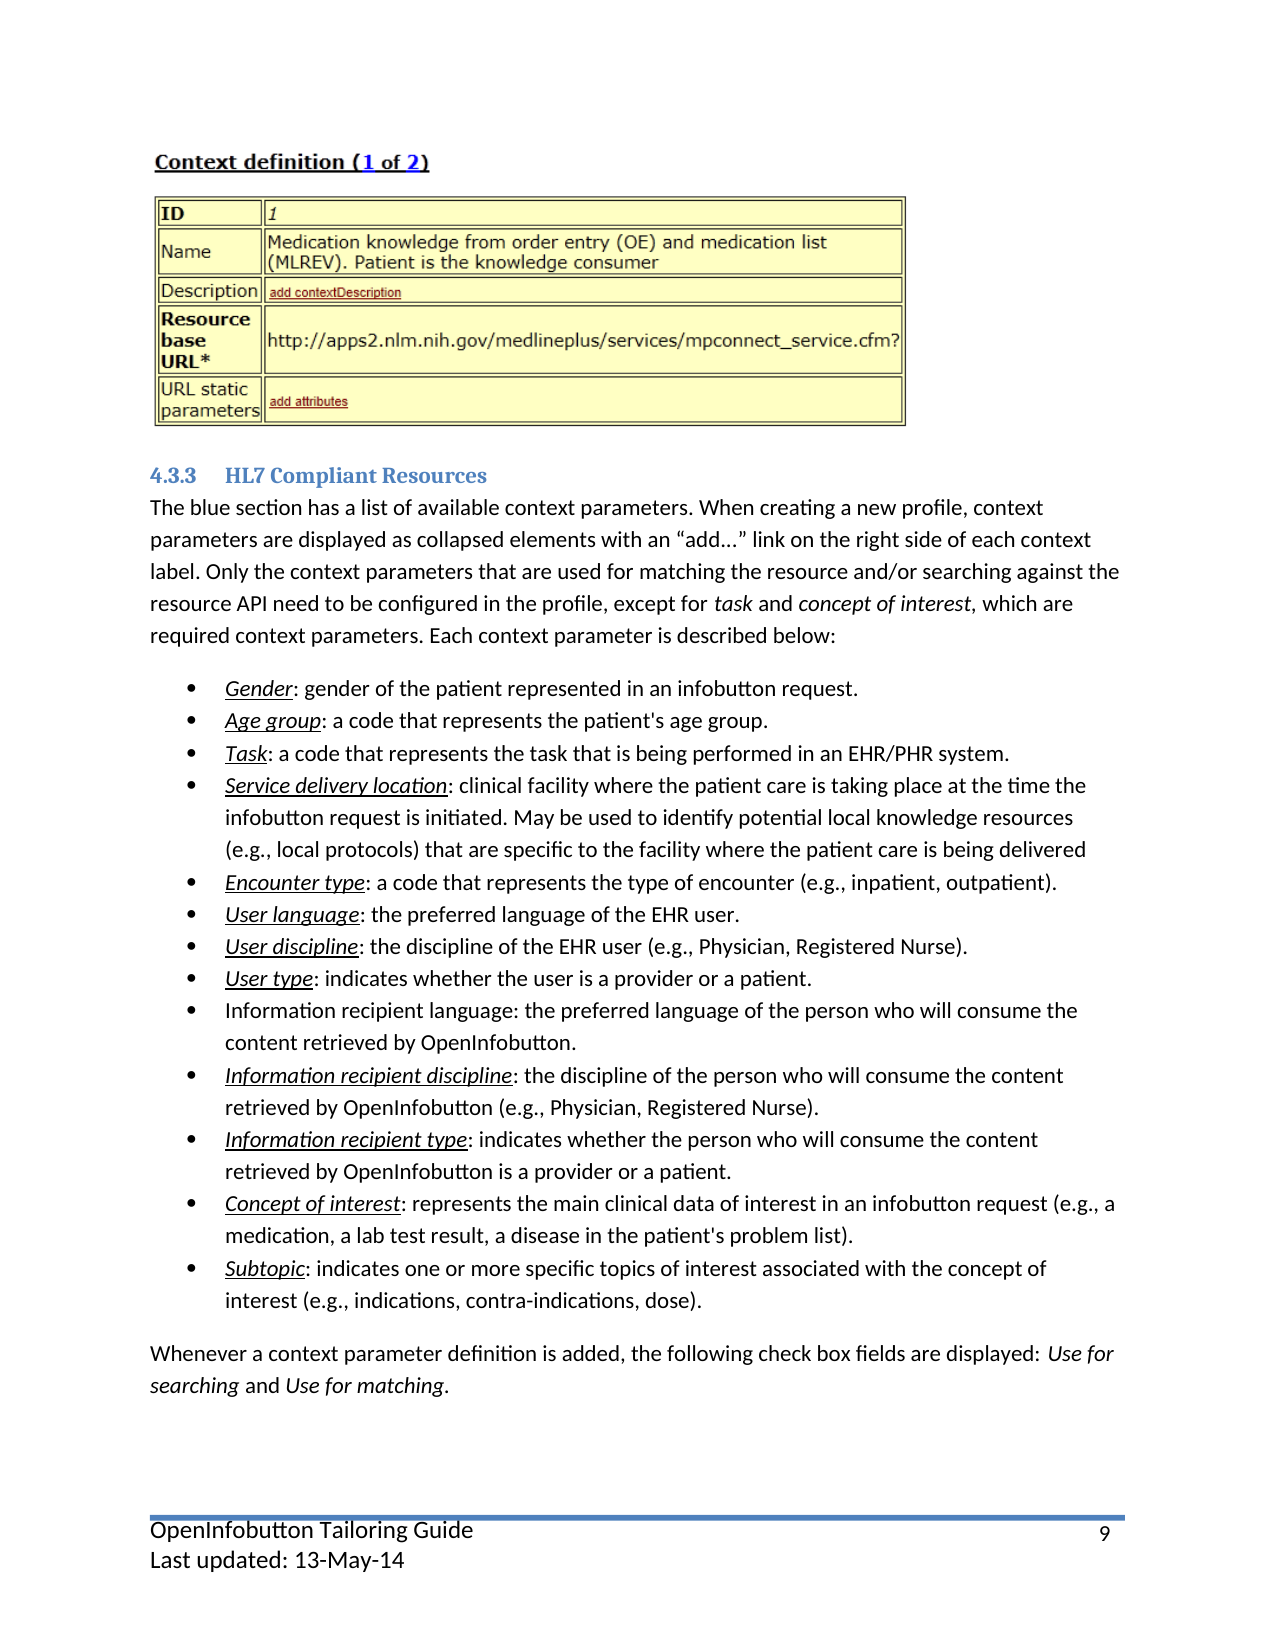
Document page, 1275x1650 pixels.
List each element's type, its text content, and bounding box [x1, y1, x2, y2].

list Gender: gender of the patient represented in an infobutton request. [187, 674, 1125, 702]
list Concept of interest: represents the main clinical data of interest in an infobutton request (e.g., a medication, a lab test result, a disease in the patient's problem list). [187, 1189, 1125, 1250]
list Encounter type: a code that represents the type of encounter (e.g., inpatient, outpatient). [187, 868, 1125, 896]
list Age group: a code that represents the patient's age group. [187, 707, 1125, 735]
list Information recipient discipline: the discipline of the person who will consume the content retrieved by OpenInfobutton (e.g., Physician, Registered Nurse). [187, 1061, 1125, 1121]
text Whenever a context parameter definition is added, the following check box fields are displayed: Use for searching and Use for matching. [150, 1339, 1125, 1399]
list User discipline: the discipline of the EHR user (e.g., Physician, Registered Nurse). [187, 932, 1125, 960]
subtitle HL7 Compliant Resources [150, 462, 1125, 489]
text The blue section has a list of available context parameters. When creating a new profile, context parameters are displayed as collapsed elements with an “add...” link on the right side of each context label. Only the context parameters that are used for matching the resource and/or searching against the resource API need to be configured in the profile, except for task and concept of interest, which are required context parameters. Each context parameter is described below: [150, 493, 1125, 649]
list Information recipient type: indicates whether the person who will consume the content retrieved by OpenInfobutton is a provider or a patient. [187, 1125, 1125, 1185]
list Task: a code that represents the task that is being performed in an EHR/PHR system. [187, 739, 1125, 767]
picture [150, 150, 945, 438]
list Information recipient language: the preferred language of the person who will consume the content retrieved by OpenInfobutton. [187, 996, 1125, 1057]
list Subtopic: indicates one or more specific topics of interest associated with the concept of interest (e.g., indications, contra-indications, dose). [187, 1254, 1125, 1314]
list User language: the preferred language of the EHR user. [187, 900, 1125, 928]
list Service delivery location: clinical facility where the patient care is taking place at the time the infobutton request is initiated. May be used to identify potential local knowledge resources (e.g., local protocols) that are specific to the facility where the patient care is being delivered [187, 771, 1125, 863]
list User type: indicates whether the user is a provider or a patient. [187, 964, 1125, 992]
